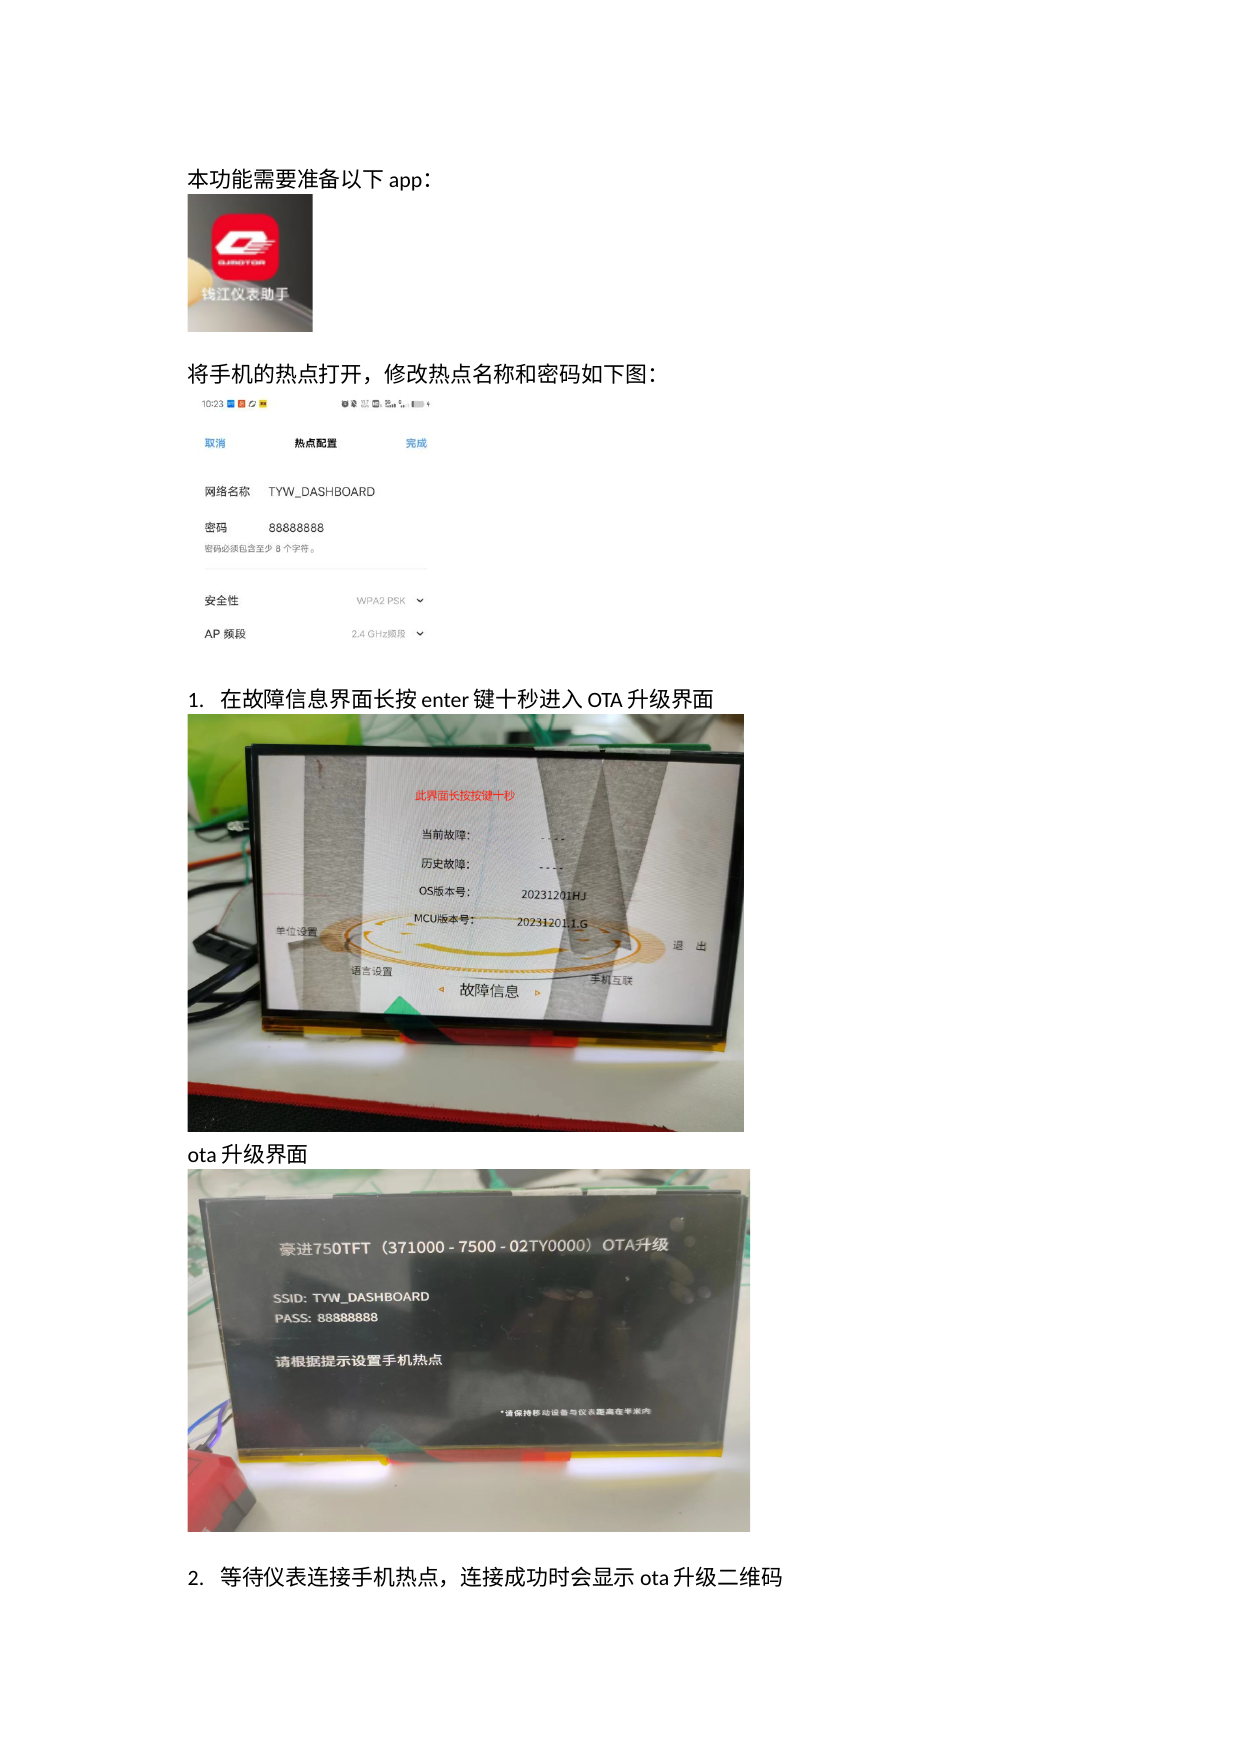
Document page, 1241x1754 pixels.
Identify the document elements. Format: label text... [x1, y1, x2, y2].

text 将手机的热点打开，修改热点名称和密码如下图： [187, 357, 1053, 389]
picture [187, 389, 444, 668]
picture [187, 714, 744, 1132]
text 本功能需要准备以下app： [187, 162, 1053, 194]
picture [187, 1169, 751, 1532]
list ota升级界面 [187, 1137, 1053, 1169]
picture [187, 194, 313, 332]
list 等待仪表连接手机热点，连接成功时会显示ota升级二维码 [187, 1559, 1053, 1592]
list 在故障信息界面长按enter键十秒进入OTA升级界面 [187, 682, 1053, 714]
